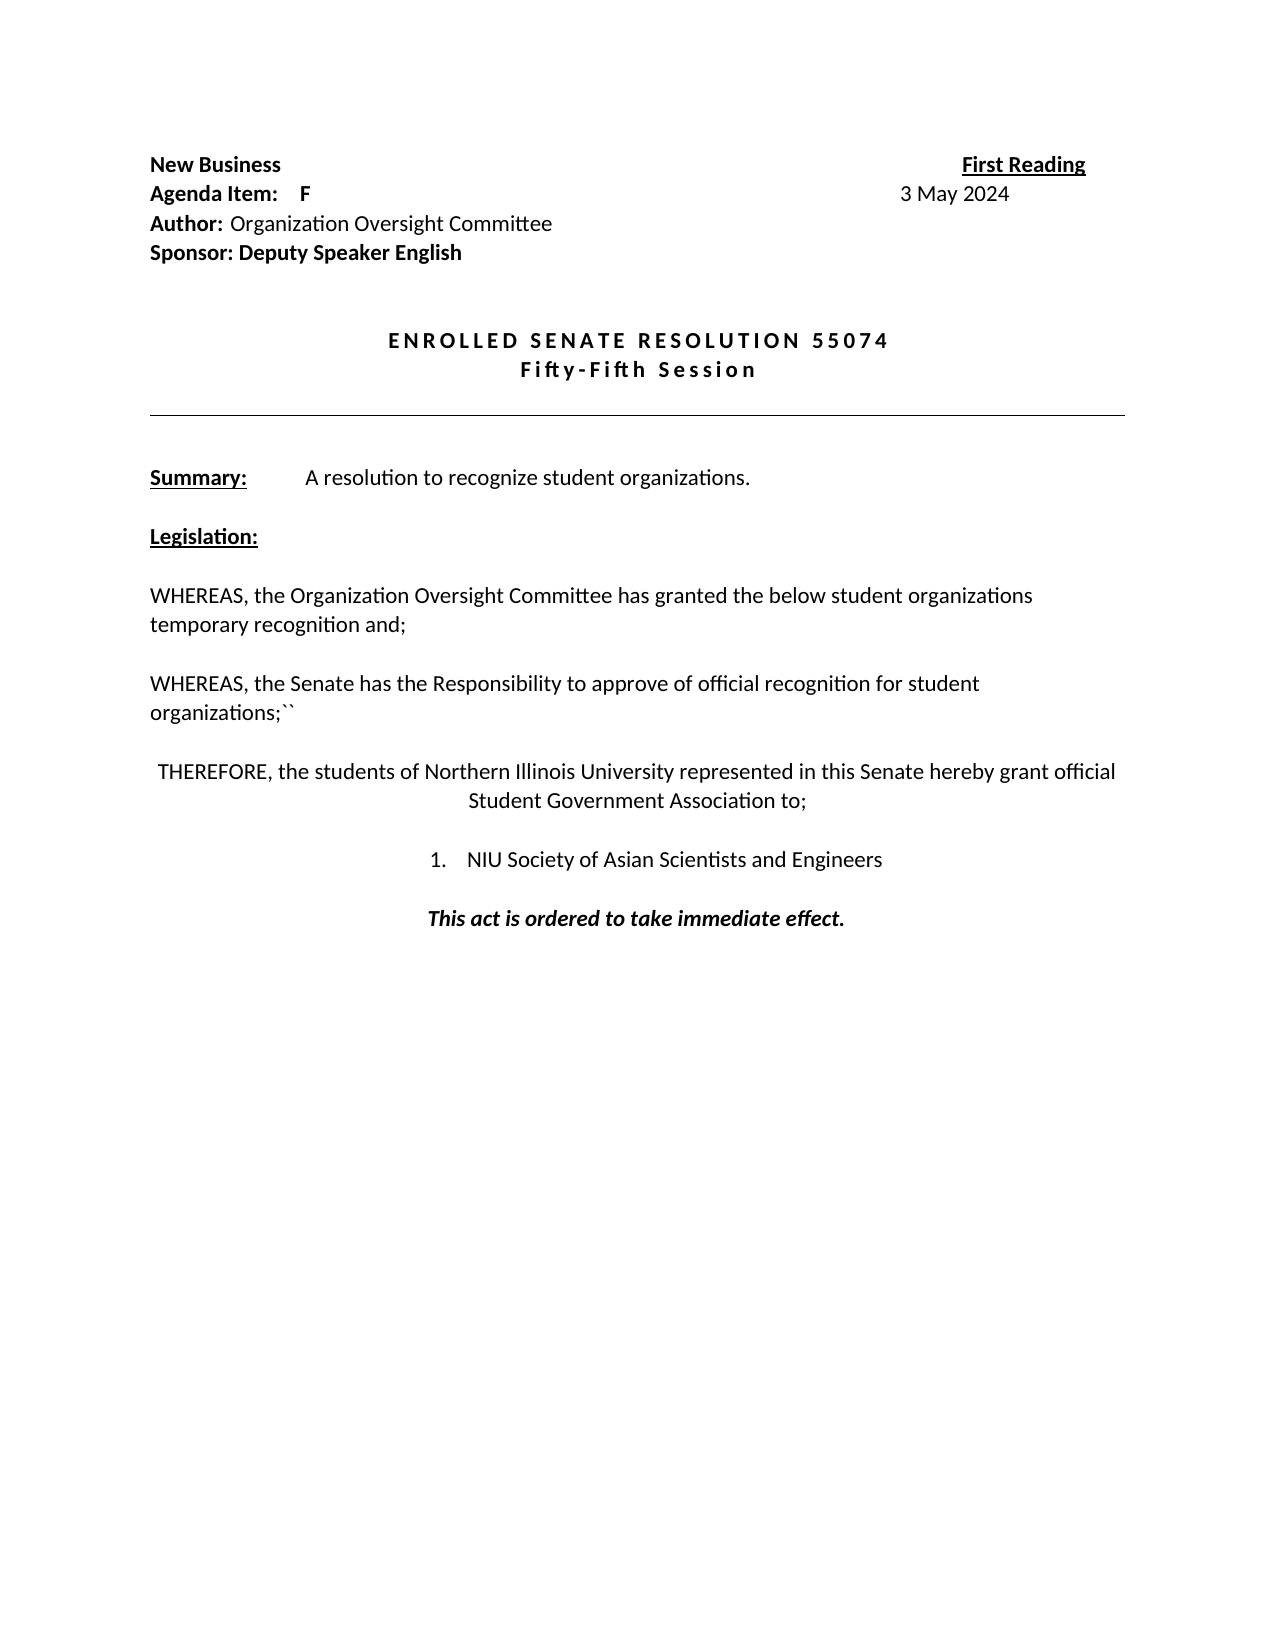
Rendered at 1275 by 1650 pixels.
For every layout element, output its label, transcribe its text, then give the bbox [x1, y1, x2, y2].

list Author: Organization Oversight Committee [150, 209, 1125, 237]
list WHEREAS, the Organization Oversight Committee has granted the below student organizations temporary recognition and; [150, 581, 1125, 638]
list This act is ordered to take immediate effect. [150, 904, 1125, 932]
list Agenda Item: F 3 May 2024 [150, 179, 1125, 207]
list Sponsor: Deputy Speaker English [150, 238, 1125, 266]
list THEREFORE, the students of Northern Illinois University represented in this Senate hereby grant official Student Government Association to; [150, 757, 1125, 815]
list NIU Society of Asian Scientists and Engineers [187, 845, 1125, 873]
list Summary: A resolution to recognize student organizations. [150, 463, 1125, 492]
list Fifty-Fifth Session [150, 356, 1125, 384]
list ENROLLED SENATE RESOLUTION 55074 [150, 326, 1125, 354]
list New Business First Reading [150, 150, 1125, 178]
list Legislation: [150, 522, 1125, 550]
list WHEREAS, the Senate has the Responsibility to approve of official recognition for student organizations;`` [150, 669, 1125, 727]
